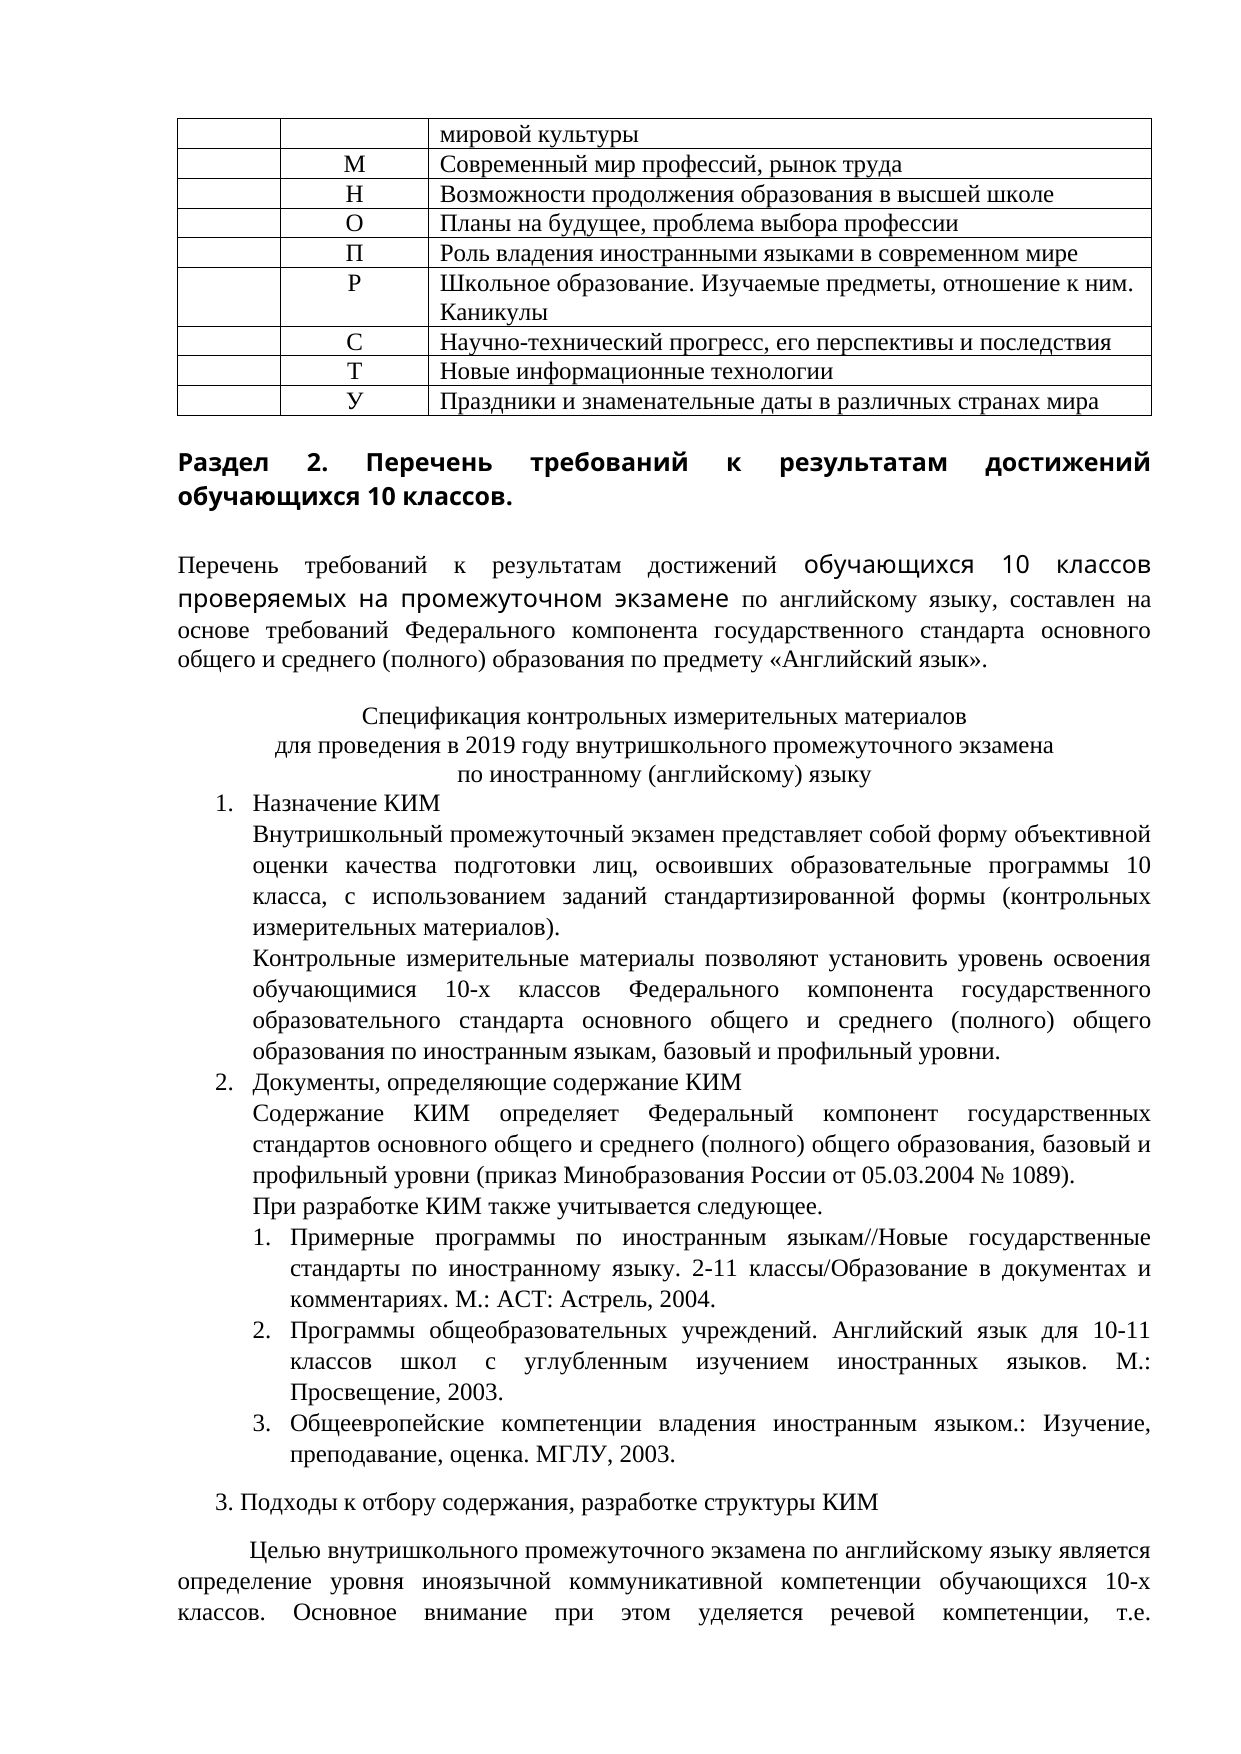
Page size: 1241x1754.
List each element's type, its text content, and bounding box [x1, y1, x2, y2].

list Документы, определяющие содержание КИМ [215, 1067, 1152, 1096]
table_cell О [281, 209, 428, 237]
table_cell [178, 327, 280, 355]
table_cell У [281, 386, 428, 415]
list Внутришкольный промежуточный экзамен представляет собой форму объективной оценки качества подготовки лиц, освоивших образовательные программы 10 класса, с использованием заданий стандартизированной формы (контрольных измерительных материалов). [252, 819, 1152, 941]
list Программы общеобразовательных учреждений. Английский язык для 10-11 классов школ с углубленным изучением иностранных языков. М.: Просвещение, 2003. [252, 1315, 1152, 1406]
table_cell Праздники и знаменательные даты в различных странах мира [429, 386, 1151, 415]
text по иностранному (английскому) языку [177, 759, 1152, 788]
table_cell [429, 119, 1151, 148]
table_cell [178, 209, 280, 237]
table_cell [178, 238, 280, 267]
table_cell Планы на будущее, проблема выбора профессии [429, 209, 1151, 237]
list При разработке КИМ также учитывается следующее. [252, 1191, 1152, 1220]
table_cell Л [281, 119, 428, 148]
table_cell Роль владения иностранными языками в современном мире [429, 238, 1151, 267]
table_cell [178, 356, 280, 385]
table_cell Школьное образование. Изучаемые предметы, отношение к ним. Каникулы [429, 268, 1151, 326]
list Общеевропейские компетенции владения иностранным языком.: Изучение, преподавание, оценка. МГЛУ, 2003. [252, 1408, 1152, 1468]
table_cell Научно-технический прогресс, его перспективы и последствия [429, 327, 1151, 355]
text Перечень требований к результатам достижений обучающихся 10 классов проверяемых на промежуточном экзамене по английскому языку, составлен на основе требований Федерального компонента государственного стандарта основного общего и среднего (полного) образования по предмету «Английский язык». [177, 547, 1152, 673]
table_cell Н [281, 179, 428, 207]
list Содержание КИМ определяет Федеральный компонент государственных стандартов основного общего и среднего (полного) общего образования, базовый и профильный уровни (приказ Минобразования России от 05.03.2004 № 1089). [252, 1098, 1152, 1189]
table_cell [178, 179, 280, 207]
text для проведения в 2019 году внутришкольного промежуточного экзамена [177, 730, 1152, 759]
table_cell С [281, 327, 428, 355]
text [177, 1535, 1152, 1626]
text Раздел 2. Перечень требований к результатам достижений обучающихся 10 классов. [177, 445, 1152, 513]
list Примерные программы по иностранным языкам//Новые государственные стандарты по иностранному языку. 2-11 классы/Образование в документах и комментариях. М.: АСТ: Астрель, 2004. [252, 1222, 1152, 1313]
list Назначение КИМ [215, 788, 1152, 816]
list Контрольные измерительные материалы позволяют установить уровень освоения обучающимися 10-х классов Федерального компонента государственного образовательного стандарта основного общего и среднего (полного) общего образования по иностранным языкам, базовый и профильный уровни. [252, 943, 1152, 1065]
text 3. Подходы к отбору содержания, разработке структуры КИМ [177, 1487, 1152, 1516]
table_cell М [281, 149, 428, 178]
table_cell П [281, 238, 428, 267]
table_cell Современный мир профессий, рынок труда [429, 149, 1151, 178]
table_cell Возможности продолжения образования в высшей школе [429, 179, 1151, 207]
table_cell Т [281, 356, 428, 385]
table_cell Новые информационные технологии [429, 356, 1151, 385]
table_cell [178, 268, 280, 326]
text Спецификация контрольных измерительных материалов [177, 701, 1152, 730]
table_cell [178, 149, 280, 178]
table_cell [178, 386, 280, 415]
table_cell [178, 119, 280, 148]
table_cell Р [281, 268, 428, 326]
